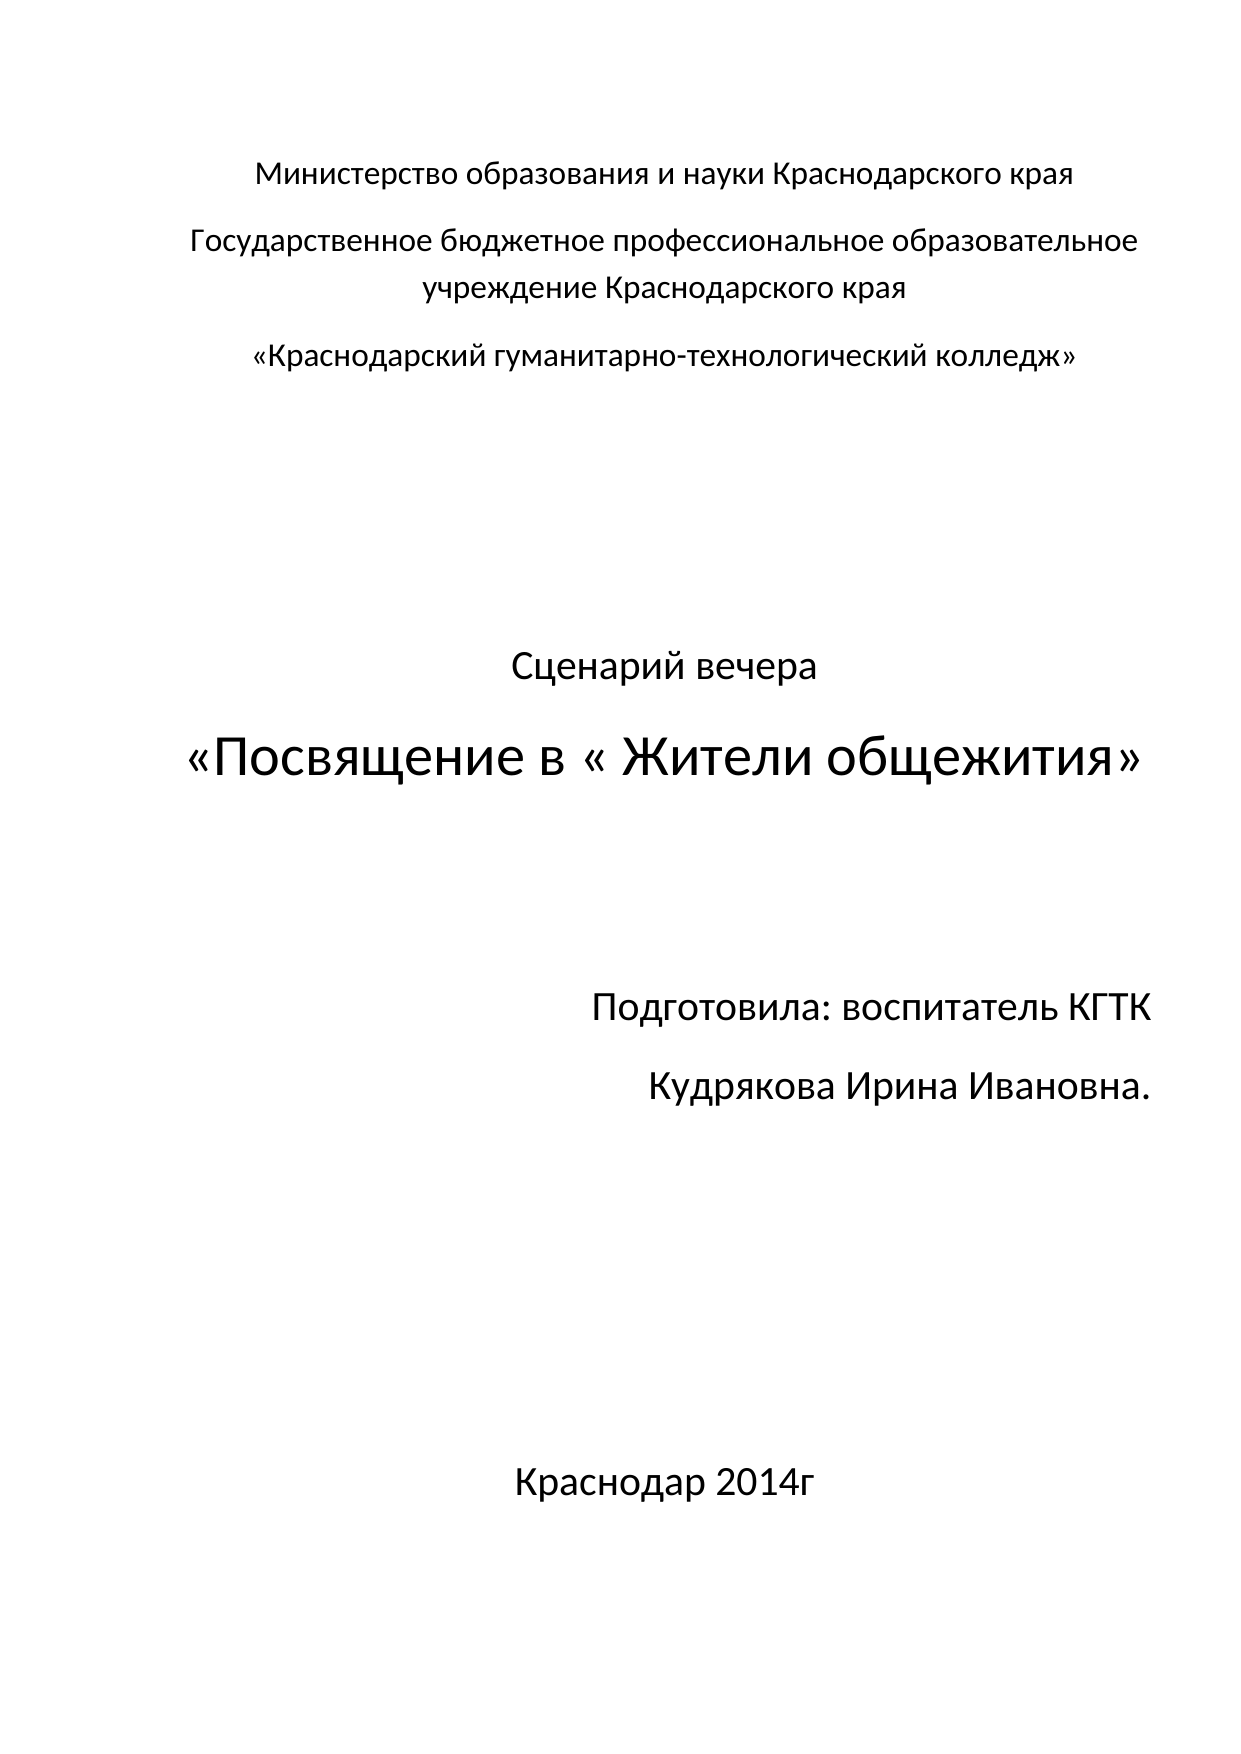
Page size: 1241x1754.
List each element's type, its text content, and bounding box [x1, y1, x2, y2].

text «Посвящение в « Жители общежития» [177, 718, 1152, 789]
text Министерство образования и науки Краснодарского края [177, 152, 1152, 192]
text Сценарий вечера [177, 639, 1152, 690]
text Краснодар 2014г [177, 1455, 1152, 1506]
text Подготовила: воспитатель КГТК [177, 979, 1152, 1030]
text Государственное бюджетное профессиональное образовательное учреждение Краснодарского края [177, 219, 1152, 307]
text «Краснодарский гуманитарно-технологический колледж» [177, 334, 1152, 374]
text Кудрякова Ирина Ивановна. [177, 1059, 1152, 1110]
